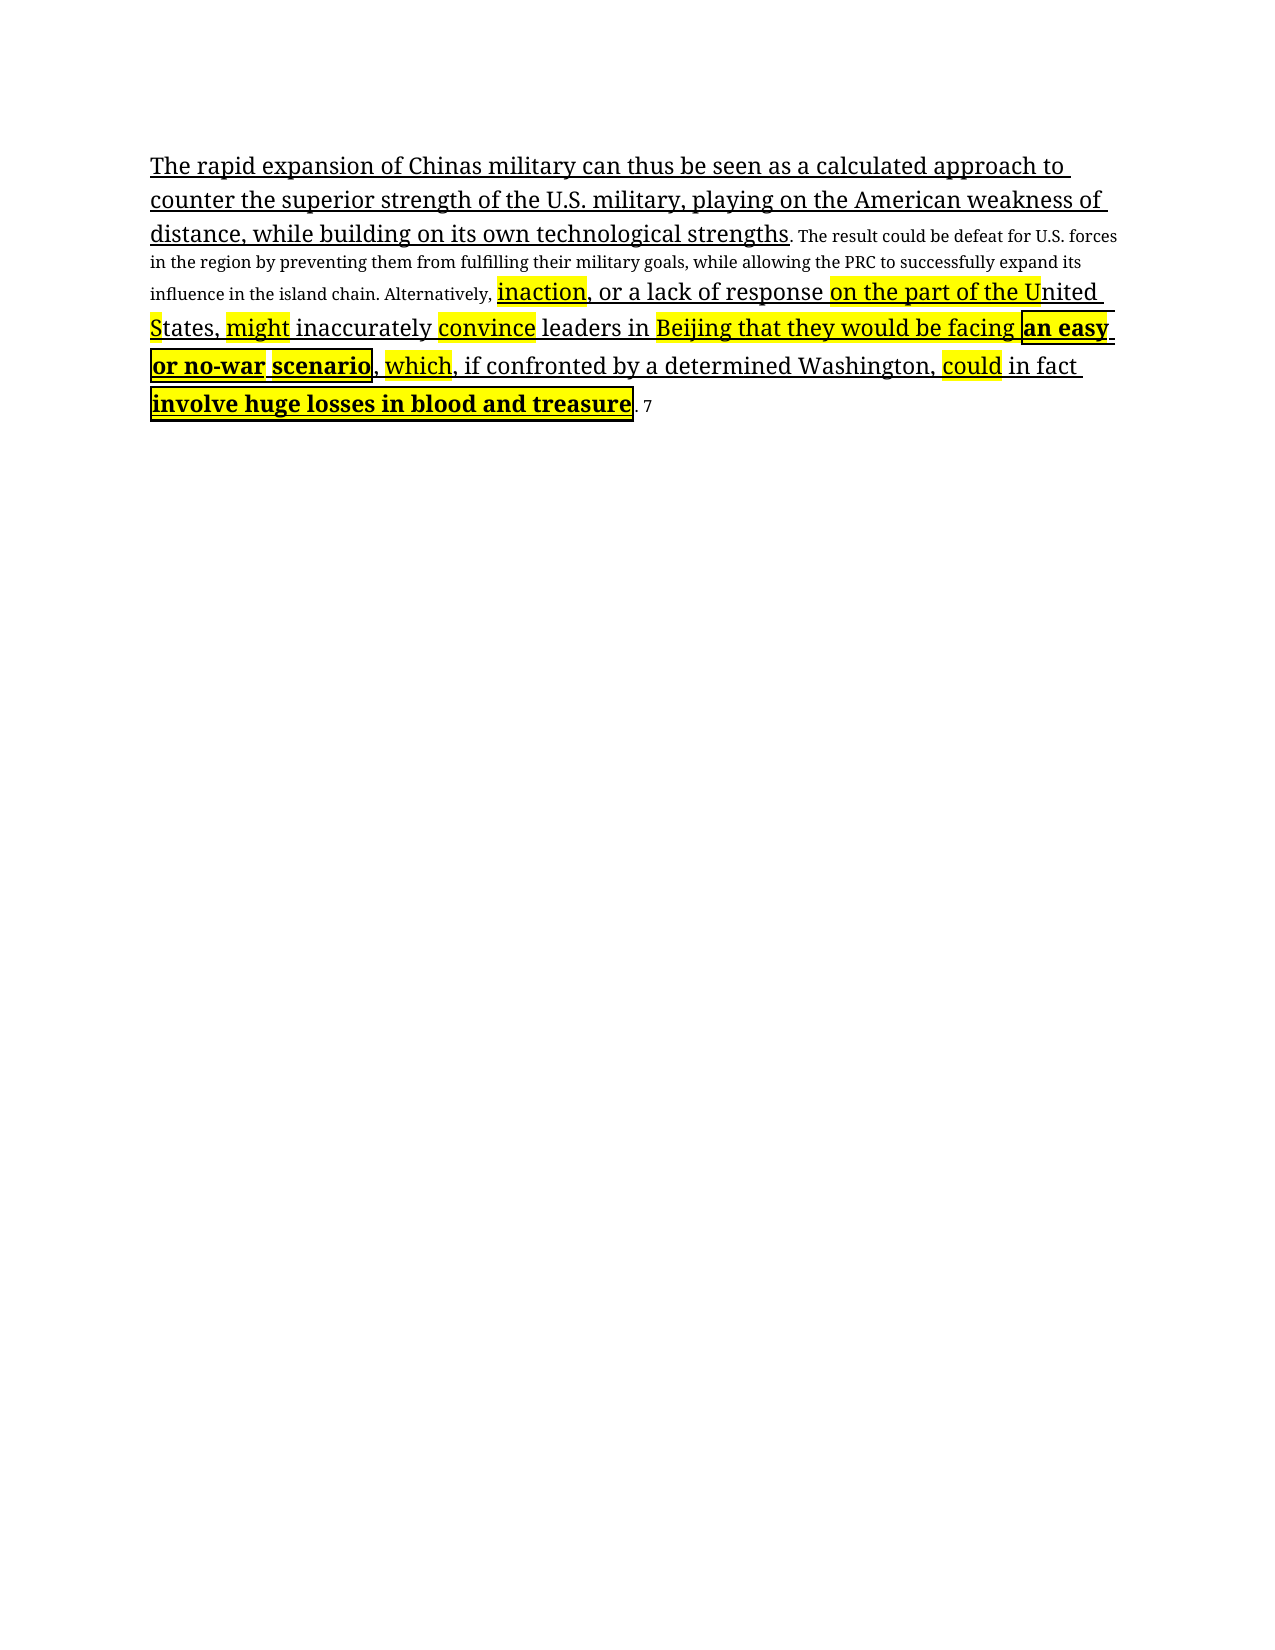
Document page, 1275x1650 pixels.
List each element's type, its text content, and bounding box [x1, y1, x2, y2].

text The rapid expansion of Chinas military can thus be seen as a calculated approach to counter the superior strength of the U.S. military, playing on the American weakness of distance, while building on its own technological strengths. The result could be defeat for U.S. forces in the region by preventing them from fulfilling their military goals, while allowing the PRC to successfully expand its influence in the island chain. Alternatively, inaction, or a lack of response on the part of the United States, might inaccurately convince leaders in Beijing that they would be facing an easy or no-war scenario, which, if confronted by a determined Washington, could in fact involve huge losses in blood and treasure. 7 [150, 150, 1125, 422]
